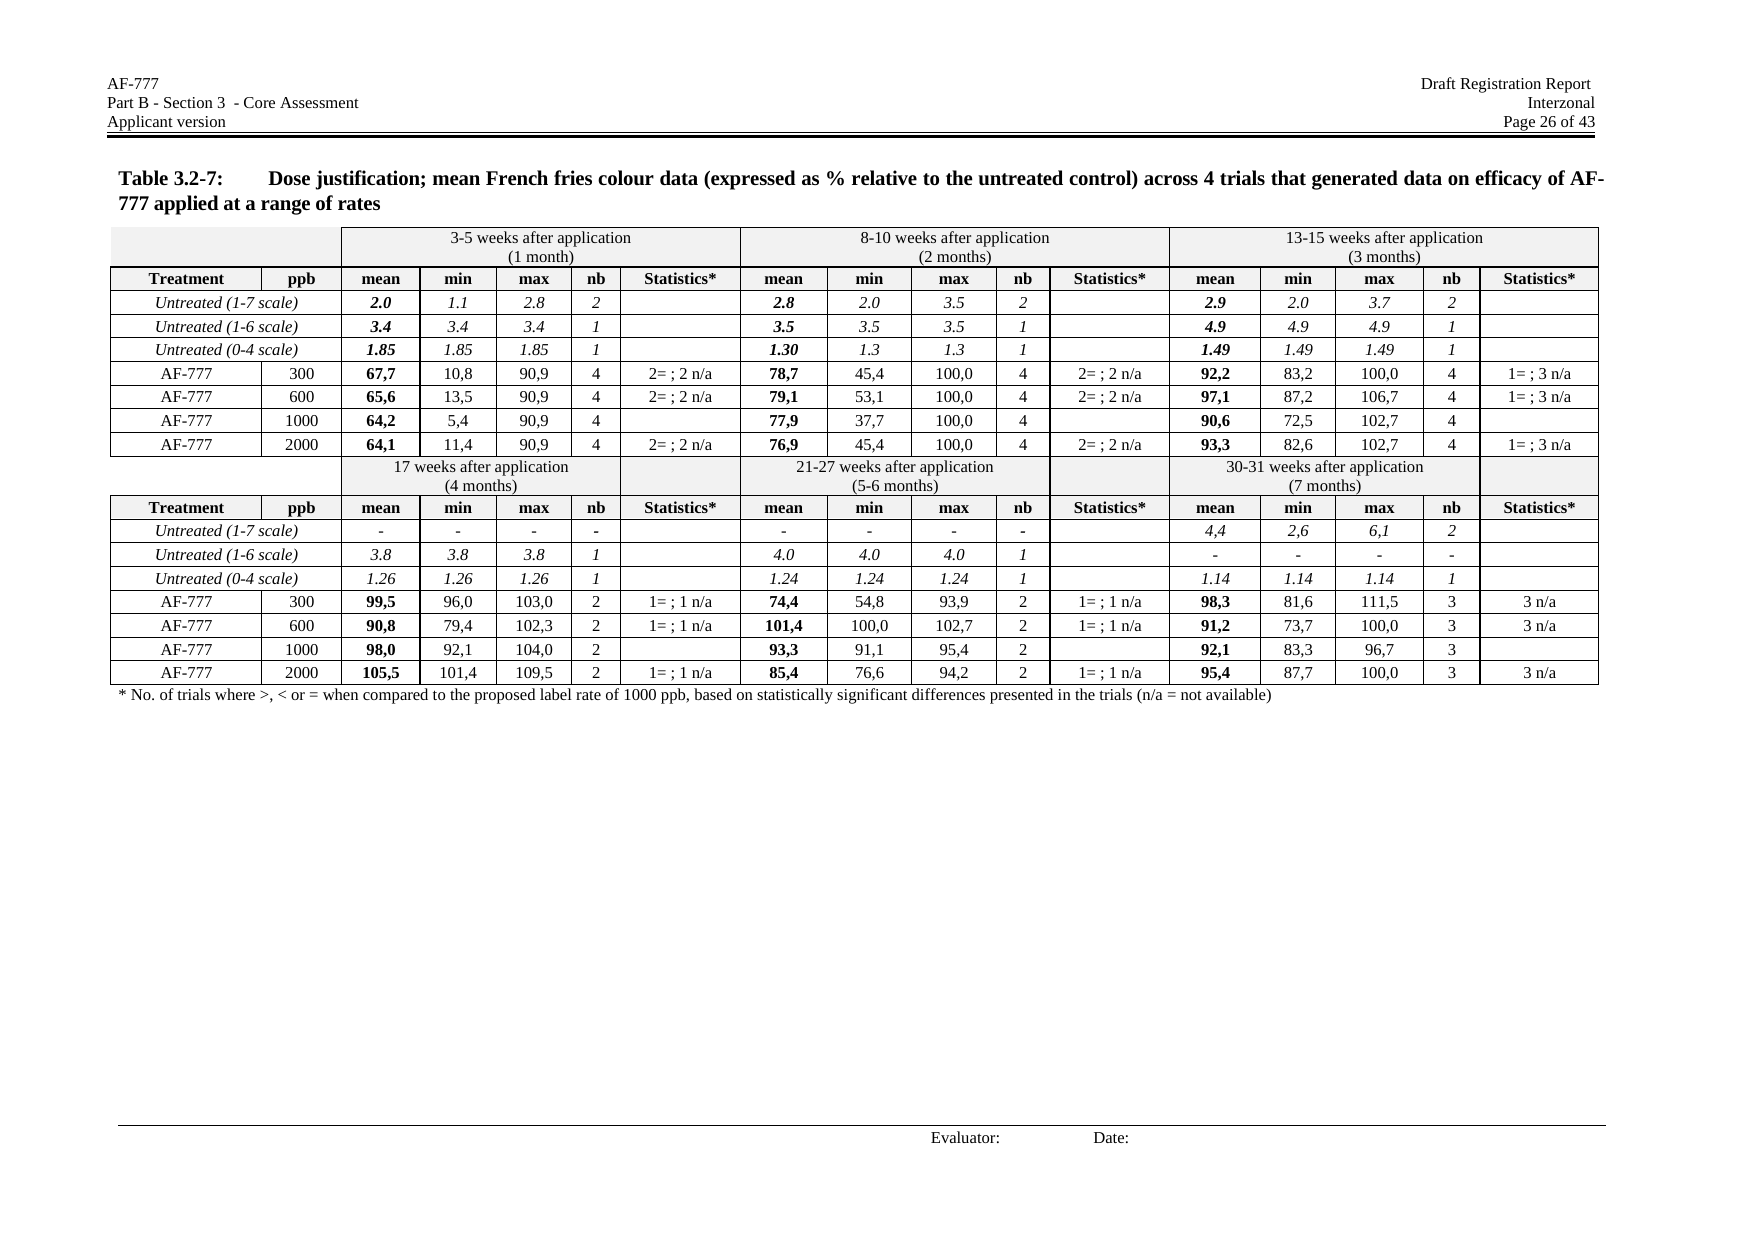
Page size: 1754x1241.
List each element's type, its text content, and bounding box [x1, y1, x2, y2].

table_cell 98,3 [1170, 591, 1260, 613]
table_cell [1051, 291, 1169, 314]
table_cell [111, 457, 262, 495]
table_cell - [1336, 543, 1423, 566]
table_cell 101,4 [741, 614, 827, 637]
table_cell max [912, 496, 996, 518]
table_cell 3 n/a [1481, 661, 1598, 684]
table_cell - [421, 520, 496, 542]
table_cell 1= ; 1 n/a [621, 591, 740, 613]
table_cell 3.4 [421, 315, 496, 337]
table_cell 13,5 [421, 386, 496, 408]
table_cell 73,7 [1261, 614, 1335, 637]
table_cell 4 [997, 433, 1049, 456]
table_cell 300 [262, 362, 341, 384]
table_cell 64,2 [342, 409, 419, 432]
table_cell 4 [572, 433, 620, 456]
table_cell 67,7 [342, 362, 419, 384]
table_cell nb [572, 496, 620, 518]
table_cell AF-777 [111, 386, 261, 408]
table_cell 3 [1424, 638, 1479, 660]
table_cell Statistics* [1481, 496, 1598, 518]
table_cell 92,1 [421, 638, 496, 660]
table_cell 2 [997, 291, 1049, 314]
table_cell 2000 [262, 661, 341, 684]
table_cell 2= ; 2 n/a [1051, 433, 1169, 456]
table_cell 1= ; 3 n/a [1481, 433, 1598, 456]
table_cell 93,3 [1170, 433, 1260, 456]
table_cell 90,8 [342, 614, 419, 637]
table_cell - [997, 520, 1049, 542]
table_cell 2= ; 2 n/a [1051, 386, 1169, 408]
table_cell 600 [262, 386, 341, 408]
table_cell nb [1424, 268, 1479, 290]
table_cell 2= ; 2 n/a [621, 433, 740, 456]
table_cell AF-777 [111, 433, 261, 456]
table_cell 3 [1424, 614, 1479, 637]
table_cell 102,3 [497, 614, 571, 637]
table_cell 1 [1424, 338, 1479, 361]
table_cell 1.3 [912, 338, 996, 361]
table_cell 100,0 [828, 614, 911, 637]
table_cell mean [342, 268, 419, 290]
table_cell 3.4 [342, 315, 419, 337]
table_cell 90,9 [497, 386, 571, 408]
table_cell Untreated (1-7 scale) [111, 291, 341, 314]
table_cell 1.30 [741, 338, 827, 361]
table_cell [1051, 638, 1169, 660]
table_cell 1.14 [1261, 567, 1335, 589]
table_cell 87,7 [1261, 661, 1335, 684]
table_cell 100,0 [912, 362, 996, 384]
table_cell 92,2 [1170, 362, 1260, 384]
table_cell 1 [572, 567, 620, 589]
table_cell nb [1424, 496, 1479, 518]
table_cell min [828, 268, 911, 290]
table_cell Statistics* [621, 496, 740, 518]
table_cell 2= ; 2 n/a [621, 362, 740, 384]
table_cell 79,4 [421, 614, 496, 637]
table_cell 4.0 [828, 543, 911, 566]
table_cell 3.8 [421, 543, 496, 566]
table_cell [621, 315, 740, 337]
table_cell 102,7 [912, 614, 996, 637]
table_cell 90,9 [497, 362, 571, 384]
table_cell nb [572, 268, 620, 290]
table_cell 1.3 [828, 338, 911, 361]
table_cell 1= ; 1 n/a [1051, 591, 1169, 613]
table_cell 100,0 [1336, 362, 1423, 384]
table_cell [1051, 409, 1169, 432]
table_cell 1.49 [1170, 338, 1260, 361]
table_cell 87,2 [1261, 386, 1335, 408]
table_cell 4 [1424, 362, 1479, 384]
table_cell 2 [997, 661, 1049, 684]
table_cell - [828, 520, 911, 542]
table_cell 64,1 [342, 433, 419, 456]
table_cell 4.0 [912, 543, 996, 566]
table_cell 77,9 [741, 409, 827, 432]
table_cell 54,8 [828, 591, 911, 613]
table_cell 300 [262, 591, 341, 613]
table_cell - [497, 520, 571, 542]
table_cell 3 [1424, 591, 1479, 613]
table_cell mean [741, 268, 827, 290]
table_cell [1051, 338, 1169, 361]
table_cell 4.9 [1170, 315, 1260, 337]
table_cell Untreated (1-7 scale) [111, 520, 341, 542]
table_cell ppb [262, 496, 341, 518]
table_cell 1.14 [1336, 567, 1423, 589]
table_cell 1.26 [421, 567, 496, 589]
table_cell 1000 [262, 638, 341, 660]
table_cell [621, 567, 740, 589]
table_cell 100,0 [1336, 661, 1423, 684]
table_cell 106,7 [1336, 386, 1423, 408]
table_cell 4.9 [1336, 315, 1423, 337]
table_cell 92,1 [1170, 638, 1260, 660]
table_cell 109,5 [497, 661, 571, 684]
table_cell min [421, 268, 496, 290]
table_cell 1= ; 3 n/a [1481, 362, 1598, 384]
table_cell 2000 [262, 433, 341, 456]
table_cell AF-777 [111, 661, 261, 684]
table_cell nb [997, 268, 1049, 290]
table_cell mean [342, 496, 419, 518]
table_cell mean [741, 496, 827, 518]
table_cell AF-777 [111, 614, 261, 637]
table_cell [621, 409, 740, 432]
table_cell 1= ; 1 n/a [621, 661, 740, 684]
table_cell [1481, 338, 1598, 361]
table_cell 90,6 [1170, 409, 1260, 432]
table_cell 100,0 [912, 409, 996, 432]
table_cell 95,4 [912, 638, 996, 660]
table_header 13-15 weeks after application (3 months) [1170, 228, 1598, 266]
table_cell [1481, 457, 1598, 495]
table_cell 74,4 [741, 591, 827, 613]
table_cell 3.4 [497, 315, 571, 337]
table_cell 4 [1424, 409, 1479, 432]
table_cell 83,2 [1261, 362, 1335, 384]
table_cell 3.5 [741, 315, 827, 337]
table_cell 93,9 [912, 591, 996, 613]
table_cell 103,0 [497, 591, 571, 613]
table_cell 65,6 [342, 386, 419, 408]
table_cell 17 weeks after application (4 months) [342, 457, 620, 495]
table_cell 11,4 [421, 433, 496, 456]
table_cell 111,5 [1336, 591, 1423, 613]
table_cell min [1261, 496, 1335, 518]
table_cell 4 [997, 362, 1049, 384]
table_cell 45,4 [828, 433, 911, 456]
table_cell 3 n/a [1481, 591, 1598, 613]
table_cell 4.9 [1261, 315, 1335, 337]
table_cell 2.8 [497, 291, 571, 314]
table_cell Statistics* [1051, 268, 1169, 290]
table_cell 3.8 [342, 543, 419, 566]
table_cell Untreated (1-6 scale) [111, 315, 341, 337]
table_cell 5,4 [421, 409, 496, 432]
table_cell 4 [572, 409, 620, 432]
table_cell 1.24 [912, 567, 996, 589]
table_cell 1.26 [497, 567, 571, 589]
table_cell 1.1 [421, 291, 496, 314]
table_cell 1= ; 1 n/a [1051, 614, 1169, 637]
table_cell 97,1 [1170, 386, 1260, 408]
table_cell max [1336, 268, 1423, 290]
table_cell 1= ; 1 n/a [1051, 661, 1169, 684]
table_cell [621, 338, 740, 361]
table_cell 85,4 [741, 661, 827, 684]
table_cell 82,6 [1261, 433, 1335, 456]
table_cell 78,7 [741, 362, 827, 384]
table_cell mean [1170, 268, 1260, 290]
table_cell [621, 638, 740, 660]
table_cell 1 [572, 315, 620, 337]
table_cell 30-31 weeks after application (7 months) [1170, 457, 1479, 495]
table_cell max [497, 496, 571, 518]
table_cell 2 [572, 591, 620, 613]
table_cell 1.24 [828, 567, 911, 589]
table_cell 3.7 [1336, 291, 1423, 314]
table_cell 1.49 [1261, 338, 1335, 361]
table_cell 2 [997, 591, 1049, 613]
table_cell 1 [997, 338, 1049, 361]
table_cell 4 [1424, 433, 1479, 456]
table_cell 1.49 [1336, 338, 1423, 361]
table_cell Treatment [111, 496, 261, 518]
table_cell 99,5 [342, 591, 419, 613]
table_cell [621, 520, 740, 542]
table_cell 2.0 [342, 291, 419, 314]
table_cell 4 [572, 386, 620, 408]
table_cell 94,2 [912, 661, 996, 684]
table_cell [621, 457, 740, 495]
table_cell 1 [572, 543, 620, 566]
table_cell 1.85 [342, 338, 419, 361]
table_header 8-10 weeks after application (2 months) [741, 228, 1169, 266]
table_cell 45,4 [828, 362, 911, 384]
table_cell 2 [997, 614, 1049, 637]
table_cell 1.26 [342, 567, 419, 589]
text * No. of trials where >, < or = when compared to the proposed label rate of 1000 ppb, based on statistically significant differences presented in the trials (n/a = not available) [118, 685, 1606, 704]
table_cell Untreated (0-4 scale) [111, 338, 341, 361]
table_header [111, 227, 262, 266]
table_cell 1.85 [497, 338, 571, 361]
table_cell - [342, 520, 419, 542]
table_cell Statistics* [1051, 496, 1169, 518]
table_cell [1051, 567, 1169, 589]
table_cell [262, 457, 341, 495]
table_cell 1 [572, 338, 620, 361]
table_cell [1051, 457, 1169, 495]
table_cell 1 [997, 567, 1049, 589]
table_cell 4 [997, 409, 1049, 432]
table_cell 90,9 [497, 409, 571, 432]
table_cell AF-777 [111, 638, 261, 660]
table_cell 81,6 [1261, 591, 1335, 613]
table_cell - [1261, 543, 1335, 566]
table_cell 3.5 [912, 291, 996, 314]
table_cell 102,7 [1336, 409, 1423, 432]
table_cell [1481, 638, 1598, 660]
table_cell Treatment [111, 268, 261, 290]
table_cell 4 [997, 386, 1049, 408]
table_cell AF-777 [111, 362, 261, 384]
table_header [262, 227, 341, 266]
table_cell [1481, 543, 1598, 566]
table_cell - [1424, 543, 1479, 566]
table_cell mean [1170, 496, 1260, 518]
table_cell [621, 543, 740, 566]
table_cell min [1261, 268, 1335, 290]
table_cell max [1336, 496, 1423, 518]
table_cell 4,4 [1170, 520, 1260, 542]
table_cell [1481, 520, 1598, 542]
table_cell 79,1 [741, 386, 827, 408]
table_cell 100,0 [912, 386, 996, 408]
table_cell 100,0 [912, 433, 996, 456]
table_cell - [572, 520, 620, 542]
table_cell 96,7 [1336, 638, 1423, 660]
table_cell 2 [1424, 520, 1479, 542]
table_cell 104,0 [497, 638, 571, 660]
table_cell 2 [997, 638, 1049, 660]
table_cell - [912, 520, 996, 542]
table_cell 37,7 [828, 409, 911, 432]
table_cell 2.9 [1170, 291, 1260, 314]
table_header 3-5 weeks after application (1 month) [342, 228, 740, 266]
table_cell nb [997, 496, 1049, 518]
table_cell 72,5 [1261, 409, 1335, 432]
table_cell 90,9 [497, 433, 571, 456]
table_cell 1000 [262, 409, 341, 432]
table_cell Statistics* [1481, 268, 1598, 290]
table_cell 10,8 [421, 362, 496, 384]
table_cell 100,0 [1336, 614, 1423, 637]
table_cell 4 [572, 362, 620, 384]
table_cell [1481, 291, 1598, 314]
table_cell - [741, 520, 827, 542]
table_cell 2 [572, 614, 620, 637]
table_cell 2= ; 2 n/a [621, 386, 740, 408]
table_cell Untreated (1-6 scale) [111, 543, 341, 566]
table_cell 98,0 [342, 638, 419, 660]
table_cell [1481, 567, 1598, 589]
table_cell 95,4 [1170, 661, 1260, 684]
table_cell 2 [572, 638, 620, 660]
table_cell 1.24 [741, 567, 827, 589]
table_cell 53,1 [828, 386, 911, 408]
table_cell 1.85 [421, 338, 496, 361]
table_cell 21-27 weeks after application (5-6 months) [741, 457, 1049, 495]
table_cell [1481, 409, 1598, 432]
table_cell AF-777 [111, 409, 261, 432]
table_cell max [912, 268, 996, 290]
table_cell 2= ; 2 n/a [1051, 362, 1169, 384]
table_cell ppb [262, 268, 341, 290]
table_cell 3.5 [828, 315, 911, 337]
table_cell 2 [572, 661, 620, 684]
table_cell 105,5 [342, 661, 419, 684]
table_cell 3 n/a [1481, 614, 1598, 637]
table_cell 1.14 [1170, 567, 1260, 589]
table_cell 102,7 [1336, 433, 1423, 456]
table_cell [621, 291, 740, 314]
table_cell 76,6 [828, 661, 911, 684]
table_cell 2.0 [828, 291, 911, 314]
table_cell [1481, 315, 1598, 337]
table_cell Untreated (0-4 scale) [111, 567, 341, 589]
table_cell 76,9 [741, 433, 827, 456]
table_cell Statistics* [621, 268, 740, 290]
table_cell [1051, 315, 1169, 337]
table_cell 1= ; 1 n/a [621, 614, 740, 637]
table_cell 2,6 [1261, 520, 1335, 542]
table_cell 1= ; 3 n/a [1481, 386, 1598, 408]
table_cell 600 [262, 614, 341, 637]
table_cell 4.0 [741, 543, 827, 566]
table_cell 4 [1424, 386, 1479, 408]
table_cell 1 [1424, 567, 1479, 589]
table_cell 1 [997, 315, 1049, 337]
table_cell - [1170, 543, 1260, 566]
table_cell 1 [997, 543, 1049, 566]
table_cell max [497, 268, 571, 290]
table_cell 93,3 [741, 638, 827, 660]
table_cell 83,3 [1261, 638, 1335, 660]
table_cell 2 [572, 291, 620, 314]
table_cell 91,1 [828, 638, 911, 660]
table_cell min [828, 496, 911, 518]
table_cell AF-777 [111, 591, 261, 613]
table_cell 2.8 [741, 291, 827, 314]
table_cell 1 [1424, 315, 1479, 337]
table_cell 2.0 [1261, 291, 1335, 314]
table_cell [1051, 520, 1169, 542]
table_cell [1051, 543, 1169, 566]
table_cell 101,4 [421, 661, 496, 684]
table_cell 3.5 [912, 315, 996, 337]
table_cell 2 [1424, 291, 1479, 314]
table_cell 6,1 [1336, 520, 1423, 542]
table_cell 3.8 [497, 543, 571, 566]
table_cell min [421, 496, 496, 518]
table_cell 96,0 [421, 591, 496, 613]
table_cell 3 [1424, 661, 1479, 684]
table_cell 91,2 [1170, 614, 1260, 637]
